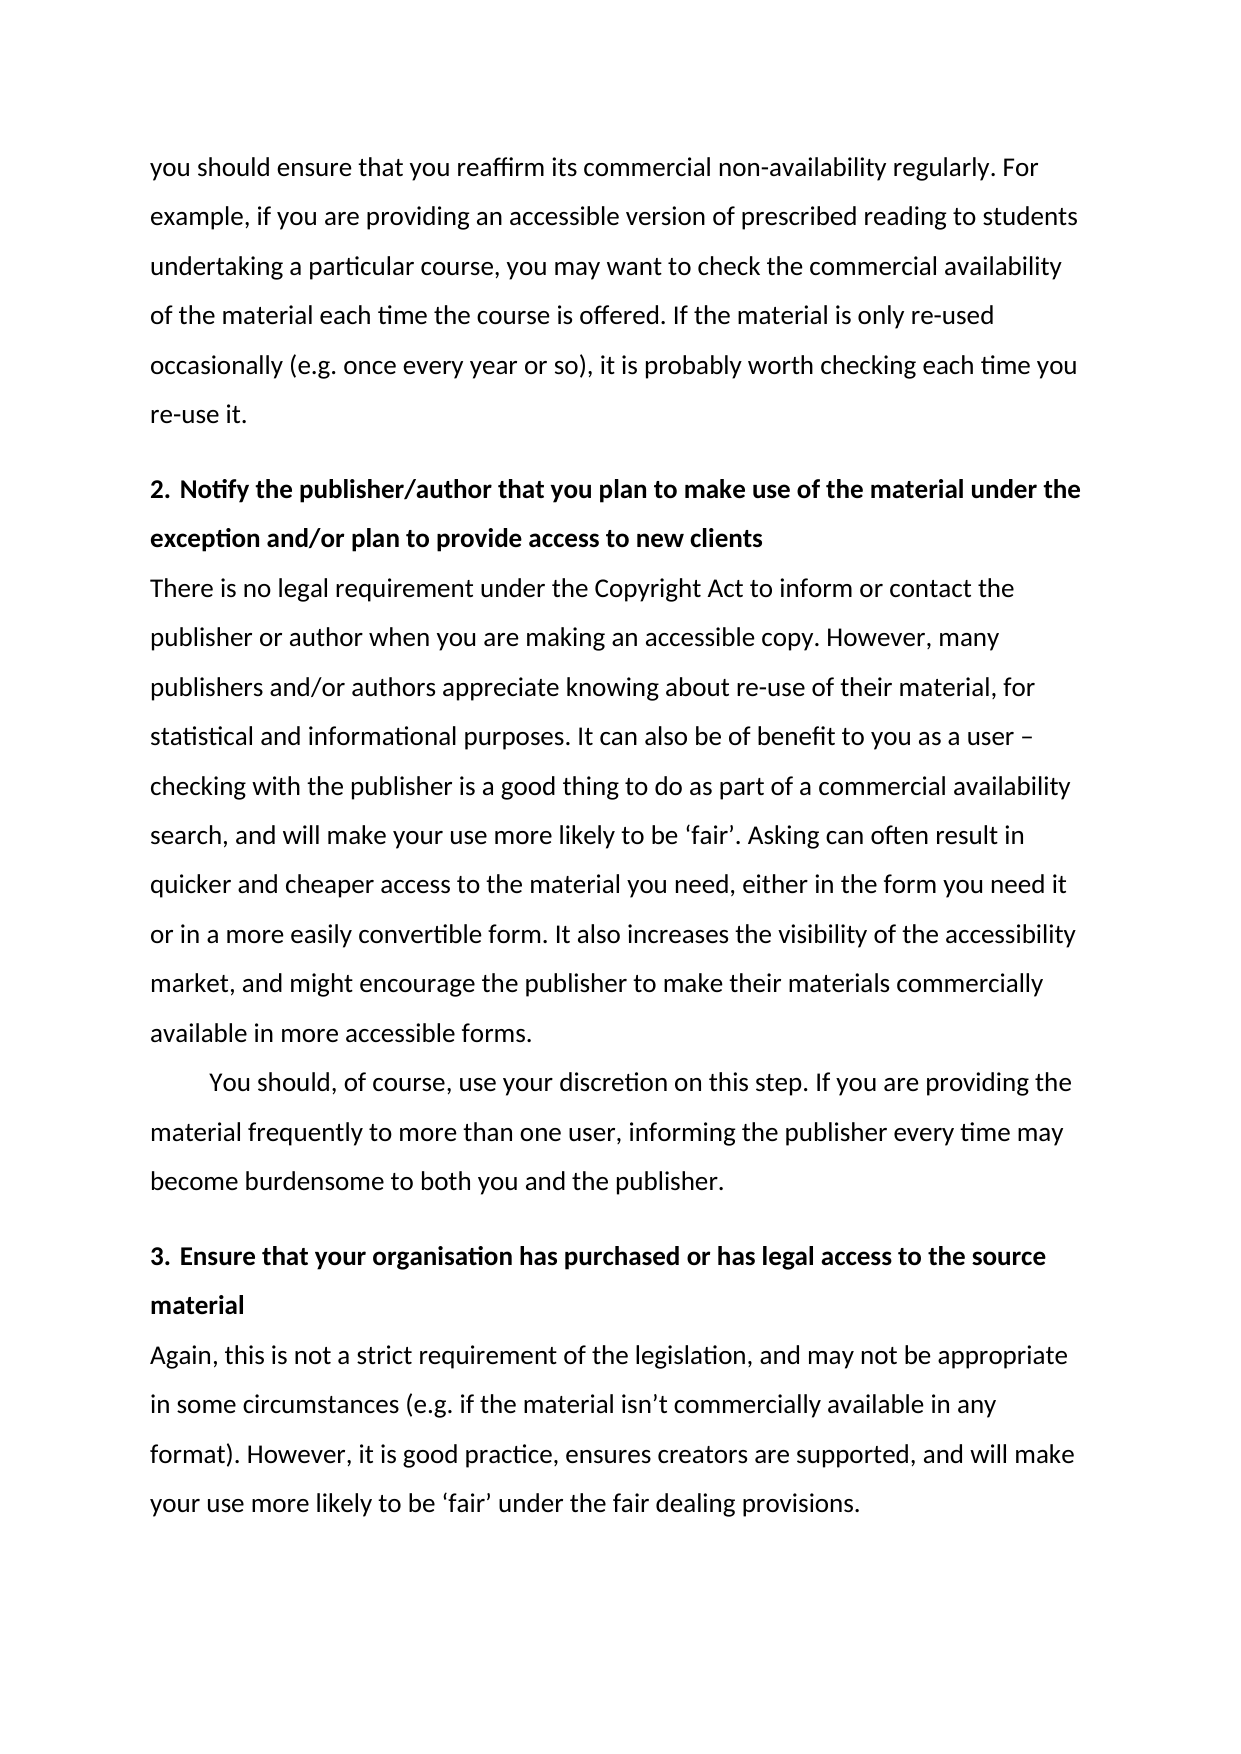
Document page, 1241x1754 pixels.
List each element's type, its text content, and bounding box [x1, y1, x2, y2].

subtitle 3. Ensure that your organisation has purchased or has legal access to the source material [150, 1239, 1090, 1322]
subtitle 2. Notify the publisher/author that you plan to make use of the material under the exception and/or plan to provide access to new clients [150, 472, 1090, 554]
text There is no legal requirement under the Copyright Act to inform or contact the publisher or author when you are making an accessible copy. However, many publishers and/or authors appreciate knowing about re-use of their material, for statistical and informational purposes. It can also be of benefit to you as a user – checking with the publisher is a good thing to do as part of a commercial availability search, and will make your use more likely to be ‘fair’. Asking can often result in quicker and cheaper access to the material you need, either in the form you need it or in a more easily convertible form. It also increases the visibility of the accessibility market, and might encourage the publisher to make their materials commercially available in more accessible forms. [150, 571, 1090, 1049]
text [150, 150, 1090, 430]
text Again, this is not a strict requirement of the legislation, and may not be appropriate in some circumstances (e.g. if the material isn’t commercially available in any format). However, it is good practice, ensures creators are supported, and will make your use more likely to be ‘fair’ under the fair dealing provisions. [150, 1338, 1090, 1519]
text You should, of course, use your discretion on this step. If you are providing the material frequently to more than one user, informing the publisher every time may become burdensome to both you and the publisher. [150, 1066, 1090, 1198]
